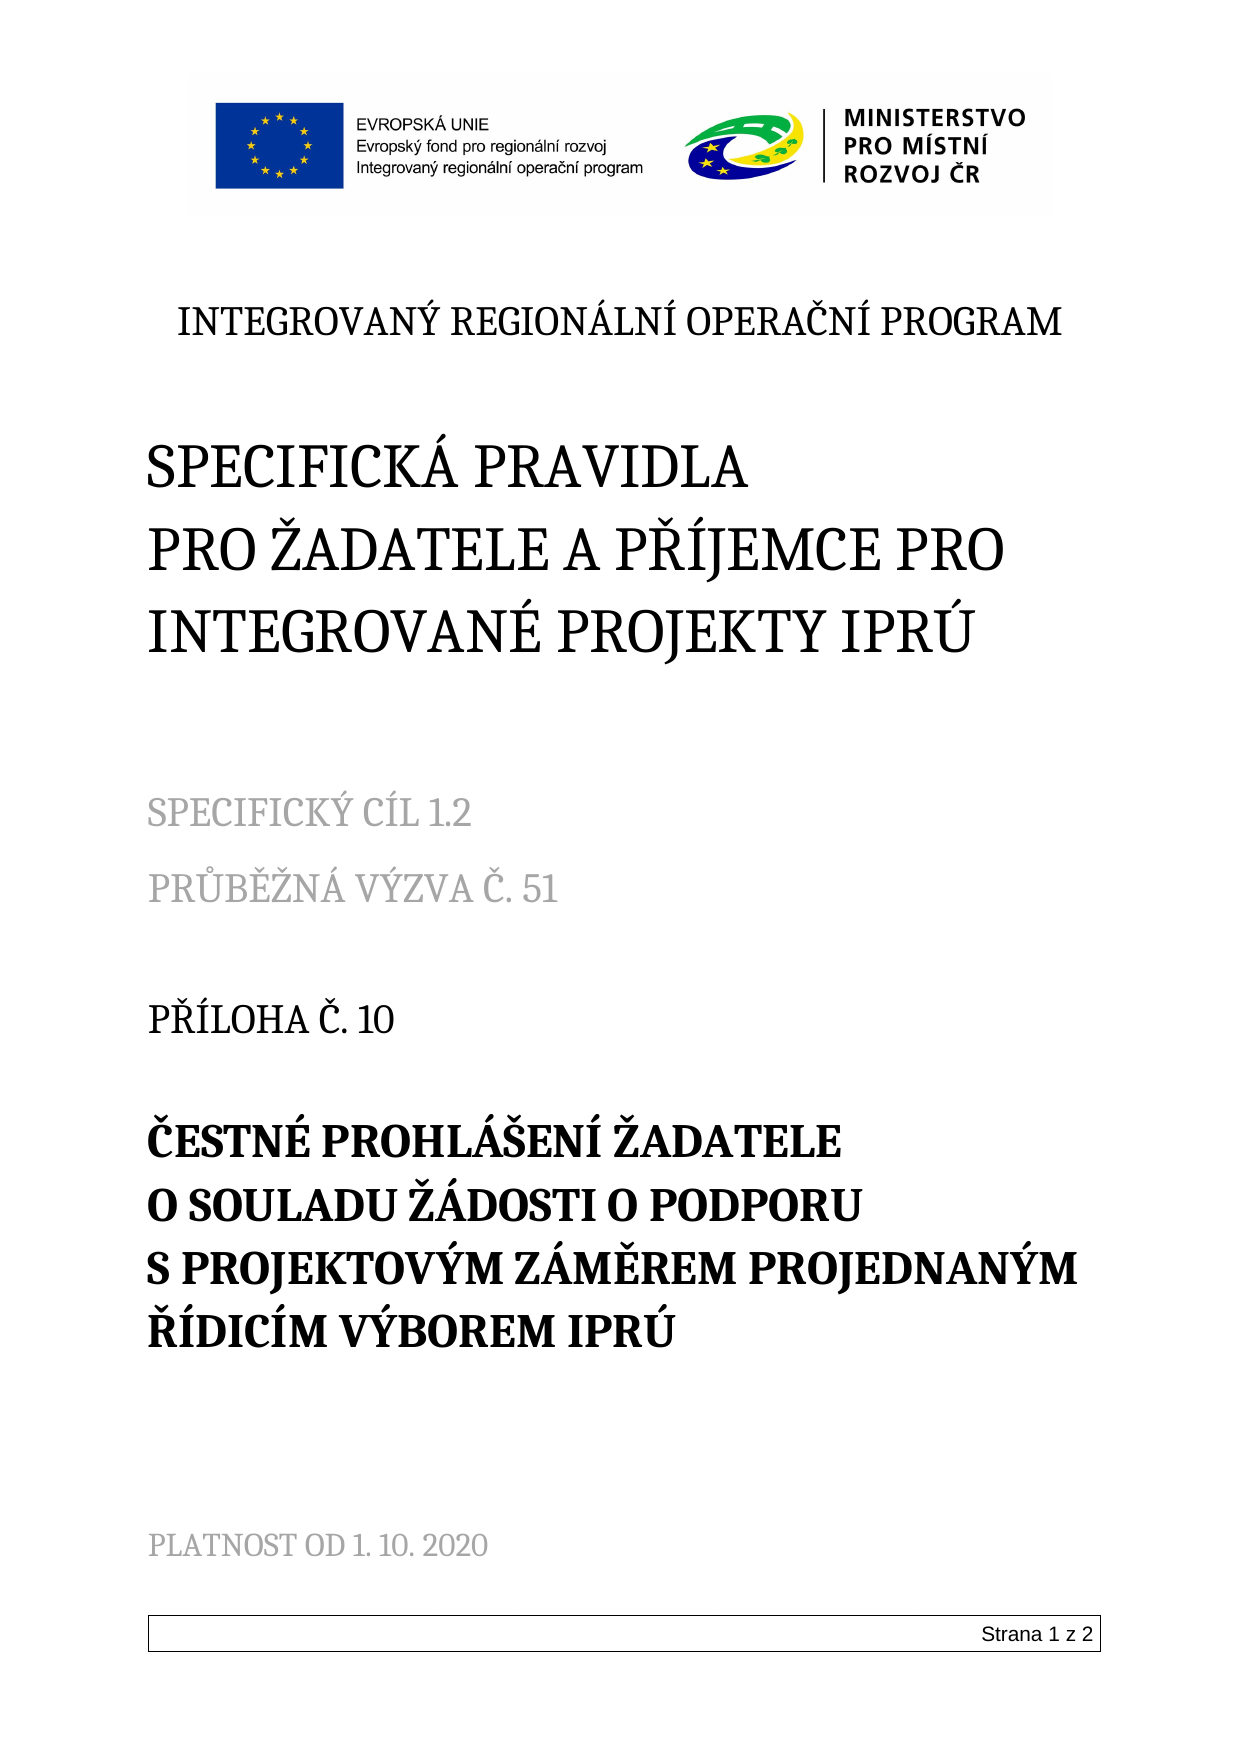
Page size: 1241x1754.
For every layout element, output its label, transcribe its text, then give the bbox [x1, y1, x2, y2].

text PŘÍLOHA Č. 10 [148, 996, 1093, 1044]
text PRO ŽADATELE A PŘÍJEMCE pro integrované projekty IPRÚ [148, 514, 1093, 668]
text Čestné prohlášení žadatele o souladu žádosti o podporu s projektovým záměrem projednaným Řídicím výborem IPRÚ [148, 1114, 1093, 1359]
text Průběžná výzva Č. 51 [148, 865, 1093, 913]
text pLATNOST OD 1. 10. 2020 [148, 1527, 1093, 1565]
text Specifická PRAVIDLA [148, 431, 1093, 503]
text Specifický cíl 1.2 [148, 789, 1093, 837]
text INTEGROVANÝ REGIONÁLNÍ OPERAČNÍ PROGRAM [148, 298, 1093, 346]
picture [187, 73, 1053, 217]
